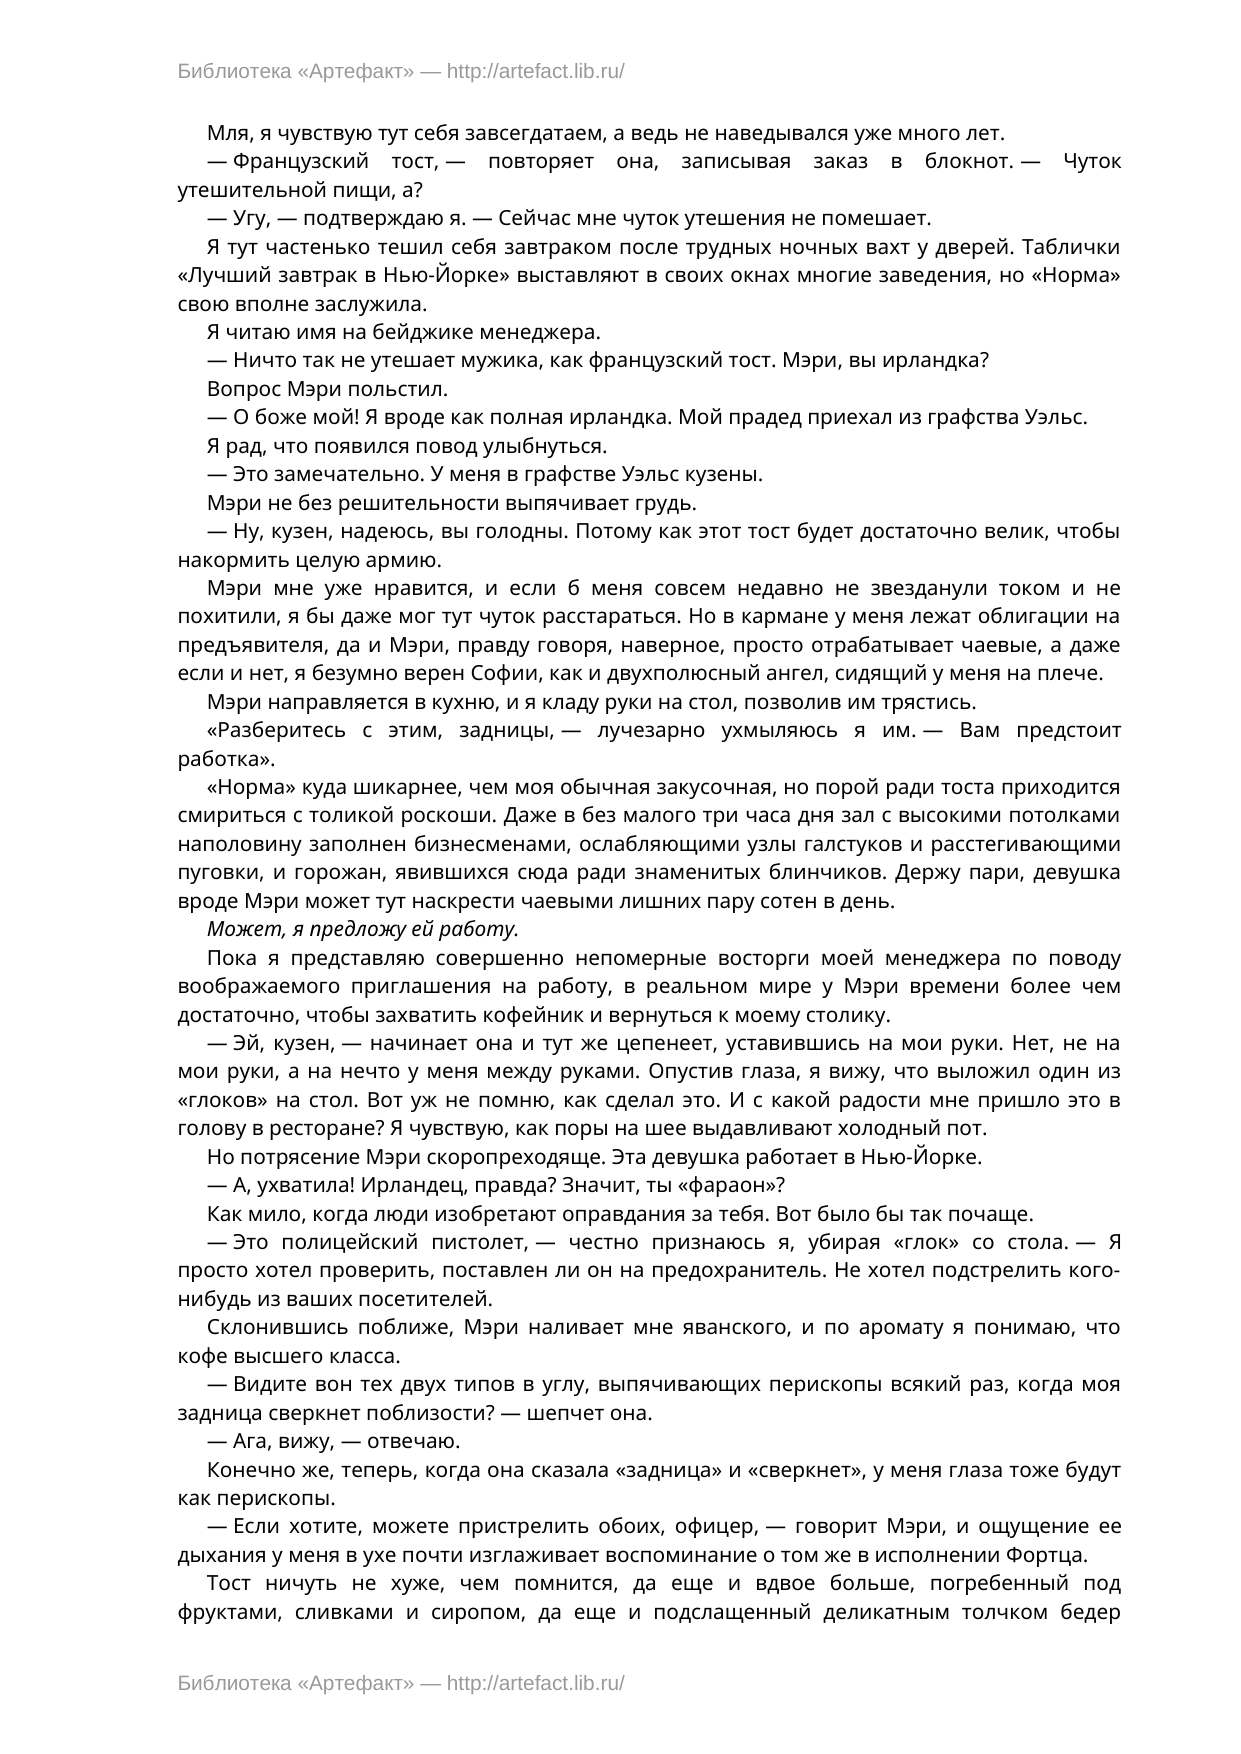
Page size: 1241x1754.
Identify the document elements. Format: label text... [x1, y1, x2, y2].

text — Если хотите, можете пристрелить обоих, офицер, — говорит Мэри, и ощущение ее дыхания у меня в ухе почти изглаживает воспоминание о том же в исполнении Фортца. [177, 1512, 1122, 1568]
text — Это полицейский пистолет, — честно признаюсь я, убирая «глок» со стола. — Я просто хотел проверить, поставлен ли он на предохранитель. Не хотел подстрелить кого-нибудь из ваших посетителей. [177, 1227, 1122, 1312]
text — Ага, вижу, — отвечаю. [177, 1426, 1122, 1455]
text Как мило, когда люди изобретают оправдания за тебя. Вот было бы так почаще. [177, 1199, 1122, 1227]
text — Видите вон тех двух типов в углу, выпячивающих перископы всякий раз, когда моя задница сверкнет поблизости? — шепчет она. [177, 1369, 1122, 1426]
text Мэри направляется в кухню, и я кладу руки на стол, позволив им трястись. [177, 687, 1122, 715]
text Может, я предложу ей работу. [177, 914, 1122, 943]
text Мля, я чувствую тут себя завсегдатаем, а ведь не наведывался уже много лет. [177, 118, 1122, 147]
text — А, ухватила! Ирландец, правда? Значит, ты «фараон»? [177, 1170, 1122, 1199]
text Склонившись поближе, Мэри наливает мне яванского, и по аромату я понимаю, что кофе высшего класса. [177, 1312, 1122, 1369]
text Но потрясение Мэри скоропреходяще. Эта девушка работает в Нью-Йорке. [177, 1142, 1122, 1170]
text «Разберитесь с этим, задницы, — лучезарно ухмыляюсь я им. — Вам предстоит работка». [177, 715, 1122, 772]
text — Эй, кузен, — начинает она и тут же цепенеет, уставившись на мои руки. Нет, не на мои руки, а на нечто у меня между руками. Опустив глаза, я вижу, что выложил один из «глоков» на стол. Вот уж не помню, как сделал это. И с какой радости мне пришло это в голову в ресторане? Я чувствую, как поры на шее выдавливают холодный пот. [177, 1028, 1122, 1142]
text «Норма» куда шикарнее, чем моя обычная закусочная, но порой ради тоста приходится смириться с толикой роскоши. Даже в без малого три часа дня зал с высокими потолками наполовину заполнен бизнесменами, ослабляющими узлы галстуков и расстегивающими пуговки, и горожан, явившихся сюда ради знаменитых блинчиков. Держу пари, девушка вроде Мэри может тут наскрести чаевыми лишних пару сотен в день. [177, 772, 1122, 914]
text Я читаю имя на бейджике менеджера. [177, 317, 1122, 346]
text — О боже мой! Я вроде как полная ирландка. Мой прадед приехал из графства Уэльс. [177, 402, 1122, 431]
text Пока я представляю совершенно непомерные восторги моей менеджера по поводу воображаемого приглашения на работу, в реальном мире у Мэри времени более чем достаточно, чтобы захватить кофейник и вернуться к моему столику. [177, 943, 1122, 1028]
text Вопрос Мэри польстил. [177, 374, 1122, 402]
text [177, 1568, 1122, 1625]
text — Ну, кузен, надеюсь, вы голодны. Потому как этот тост будет достаточно велик, чтобы накормить целую армию. [177, 516, 1122, 573]
text Мэри не без решительности выпячивает грудь. [177, 488, 1122, 516]
text Мэри мне уже нравится, и если б меня совсем недавно не звезданули током и не похитили, я бы даже мог тут чуток расстараться. Но в кармане у меня лежат облигации на предъявителя, да и Мэри, правду говоря, наверное, просто отрабатывает чаевые, а даже если и нет, я безумно верен Софии, как и двухполюсный ангел, сидящий у меня на плече. [177, 573, 1122, 687]
text Конечно же, теперь, когда она сказала «задница» и «сверкнет», у меня глаза тоже будут как перископы. [177, 1455, 1122, 1512]
text Я тут частенько тешил себя завтраком после трудных ночных вахт у дверей. Таблички «Лучший завтрак в Нью-Йорке» выставляют в своих окнах многие заведения, но «Норма» свою вполне заслужила. [177, 232, 1122, 317]
text — Это замечательно. У меня в графстве Уэльс кузены. [177, 459, 1122, 488]
text — Угу, — подтверждаю я. — Сейчас мне чуток утешения не помешает. [177, 203, 1122, 232]
text Я рад, что появился повод улыбнуться. [177, 431, 1122, 459]
text — Французский тост, — повторяет она, записывая заказ в блокнот. — Чуток утешительной пищи, а? [177, 147, 1122, 203]
text — Ничто так не утешает мужика, как французский тост. Мэри, вы ирландка? [177, 346, 1122, 374]
